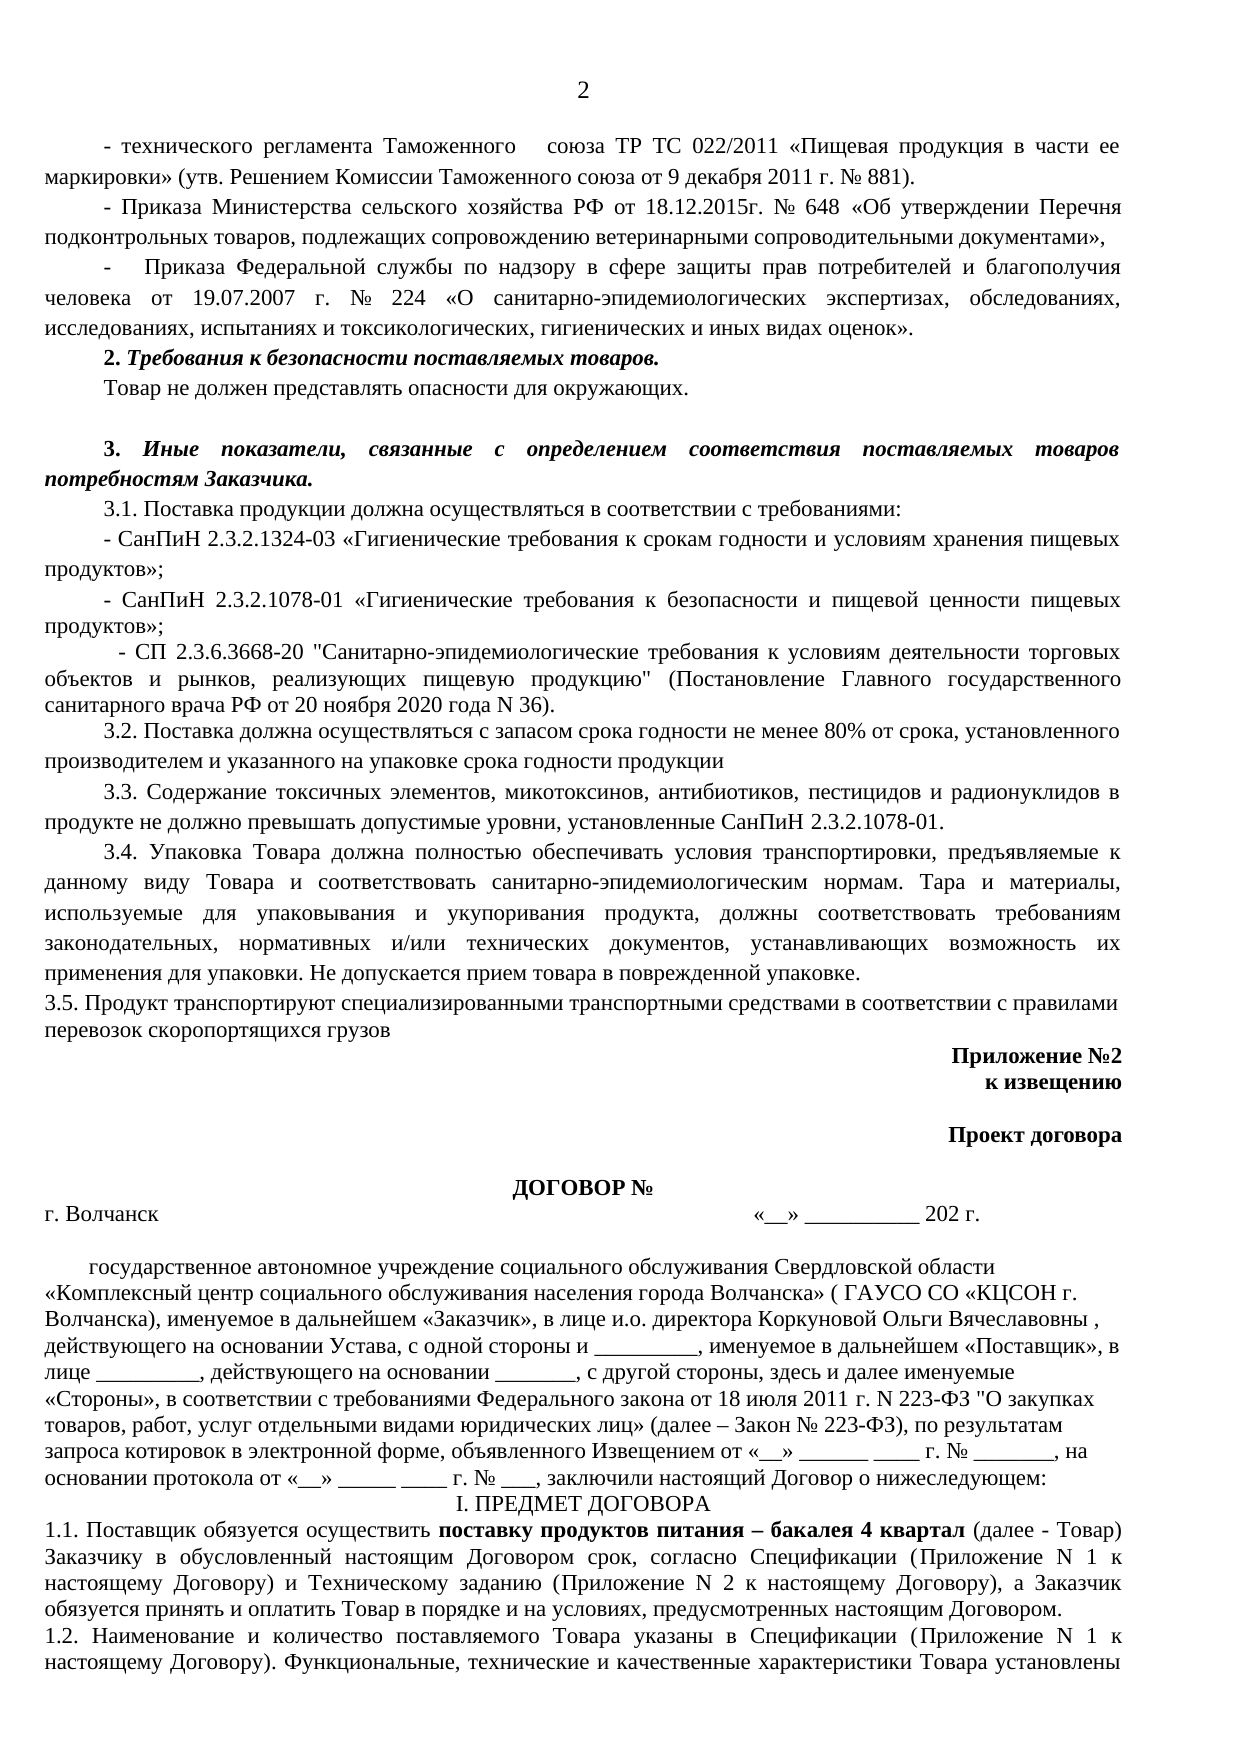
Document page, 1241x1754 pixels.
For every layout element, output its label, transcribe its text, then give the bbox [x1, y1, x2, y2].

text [44, 1622, 1122, 1674]
text - Приказа Федеральной службы по надзору в сфере защиты прав потребителей и благополучия человека от 19.07.2007 г. № 224 «О санитарно-эпидемиологических экспертизах, обследованиях, исследованиях, испытаниях и токсикологических, гигиенических и иных видах оценок». [44, 253, 1122, 340]
text 3.3. Содержание токсичных элементов, микотоксинов, антибиотиков, пестицидов и радионуклидов в продукте не должно превышать допустимые уровни, установленные СанПиН 2.3.2.1078-01. [44, 778, 1122, 834]
text 3. Иные показатели, связанные с определением соответствия поставляемых товаров потребностям Заказчика. [44, 434, 1122, 491]
text 1.1. Поставщик обязуется осуществить поставку продуктов питания – бакалея 4 квартал (далее - Товар) Заказчику в обусловленный настоящим Договором срок, согласно Спецификации (Приложение N 1 к настоящему Договору) и Техническому заданию (Приложение N 2 к настоящему Договору), а Заказчик обязуется принять и оплатить Товар в порядке и на условиях, предусмотренных настоящим Договором. [44, 1516, 1122, 1622]
text Приложение №2 [44, 1042, 1122, 1068]
text - технического регламента Таможенного союза ТР ТС 022/2011 «Пищевая продукция в части ее маркировки» (утв. Решением Комиссии Таможенного союза от 9 декабря 2011 г. № 881). [44, 132, 1122, 189]
text государственное автономное учреждение социального обслуживания Свердловской области «Комплексный центр социального обслуживания населения города Волчанска» ( ГАУСО СО «КЦСОН г. Волчанска), именуемое в дальнейшем «Заказчик», в лице и.о. директора Коркуновой Ольги Вячеславовны , действующего на основании Устава, с одной стороны и _________, именуемое в дальнейшем «Поставщик», в лице _________, действующего на основании _______, с другой стороны, здесь и далее именуемые «Стороны», в соответствии с требованиями Федерального закона от 18 июля 2011 г. N 223-ФЗ "О закупках товаров, работ, услуг отдельными видами юридических лиц» (далее – Закон № 223-ФЗ), по результатам запроса котировок в электронной форме, объявленного Извещением от «__» ______ ____ г. № _______, на основании протокола от «__» _____ ____ г. № ___, заключили настоящий Договор о нижеследующем: [44, 1253, 1122, 1490]
text - Приказа Министерства сельского хозяйства РФ от 18.12.2015г. № 648 «Об утверждении Перечня подконтрольных товаров, подлежащих сопровождению ветеринарными сопроводительными документами», [44, 193, 1122, 249]
text 3.2. Поставка должна осуществляться с запасом срока годности не менее 80% от срока, установленного производителем и указанного на упаковке срока годности продукции [44, 717, 1122, 774]
text ДОГОВОР № [44, 1174, 1122, 1200]
text Товар не должен представлять опасности для окружающих. [44, 374, 1122, 401]
text Проект договора [44, 1121, 1122, 1147]
text 3.4. Упаковка Товара должна полностью обеспечивать условия транспортировки, предъявляемые к данному виду Товара и соответствовать санитарно-эпидемиологическим нормам. Тара и материалы, используемые для упаковывания и укупоривания продукта, должны соответствовать требованиям законодательных, нормативных и/или технических документов, устанавливающих возможность их применения для упаковки. Не допускается прием товара в поврежденной упаковке. [44, 838, 1122, 985]
text I. ПРЕДМЕТ ДОГОВОРА [44, 1490, 1122, 1516]
text 3.5. Продукт транспортируют специализированными транспортными средствами в соответствии с правилами перевозок скоропортящихся грузов [44, 989, 1122, 1042]
text - СанПиН 2.3.2.1324-03 «Гигиенические требования к срокам годности и условиям хранения пищевых продуктов»; [44, 525, 1122, 582]
text 3.1. Поставка продукции должна осуществляться в соответствии с требованиями: [44, 495, 1122, 521]
text - СанПиН 2.3.2.1078-01 «Гигиенические требования к безопасности и пищевой ценности пищевых продуктов»; [44, 586, 1122, 638]
text г. Волчанск «__» __________ 202 г. [44, 1200, 1122, 1226]
text 2. Требования к безопасности поставляемых товаров. [44, 344, 1122, 370]
text к извещению [44, 1068, 1122, 1095]
text - СП 2.3.6.3668-20 "Санитарно-эпидемиологические требования к условиям деятельности торговых объектов и рынков, реализующих пищевую продукцию" (Постановление Главного государственного санитарного врача РФ от 20 ноября 2020 года N 36). [44, 638, 1122, 717]
